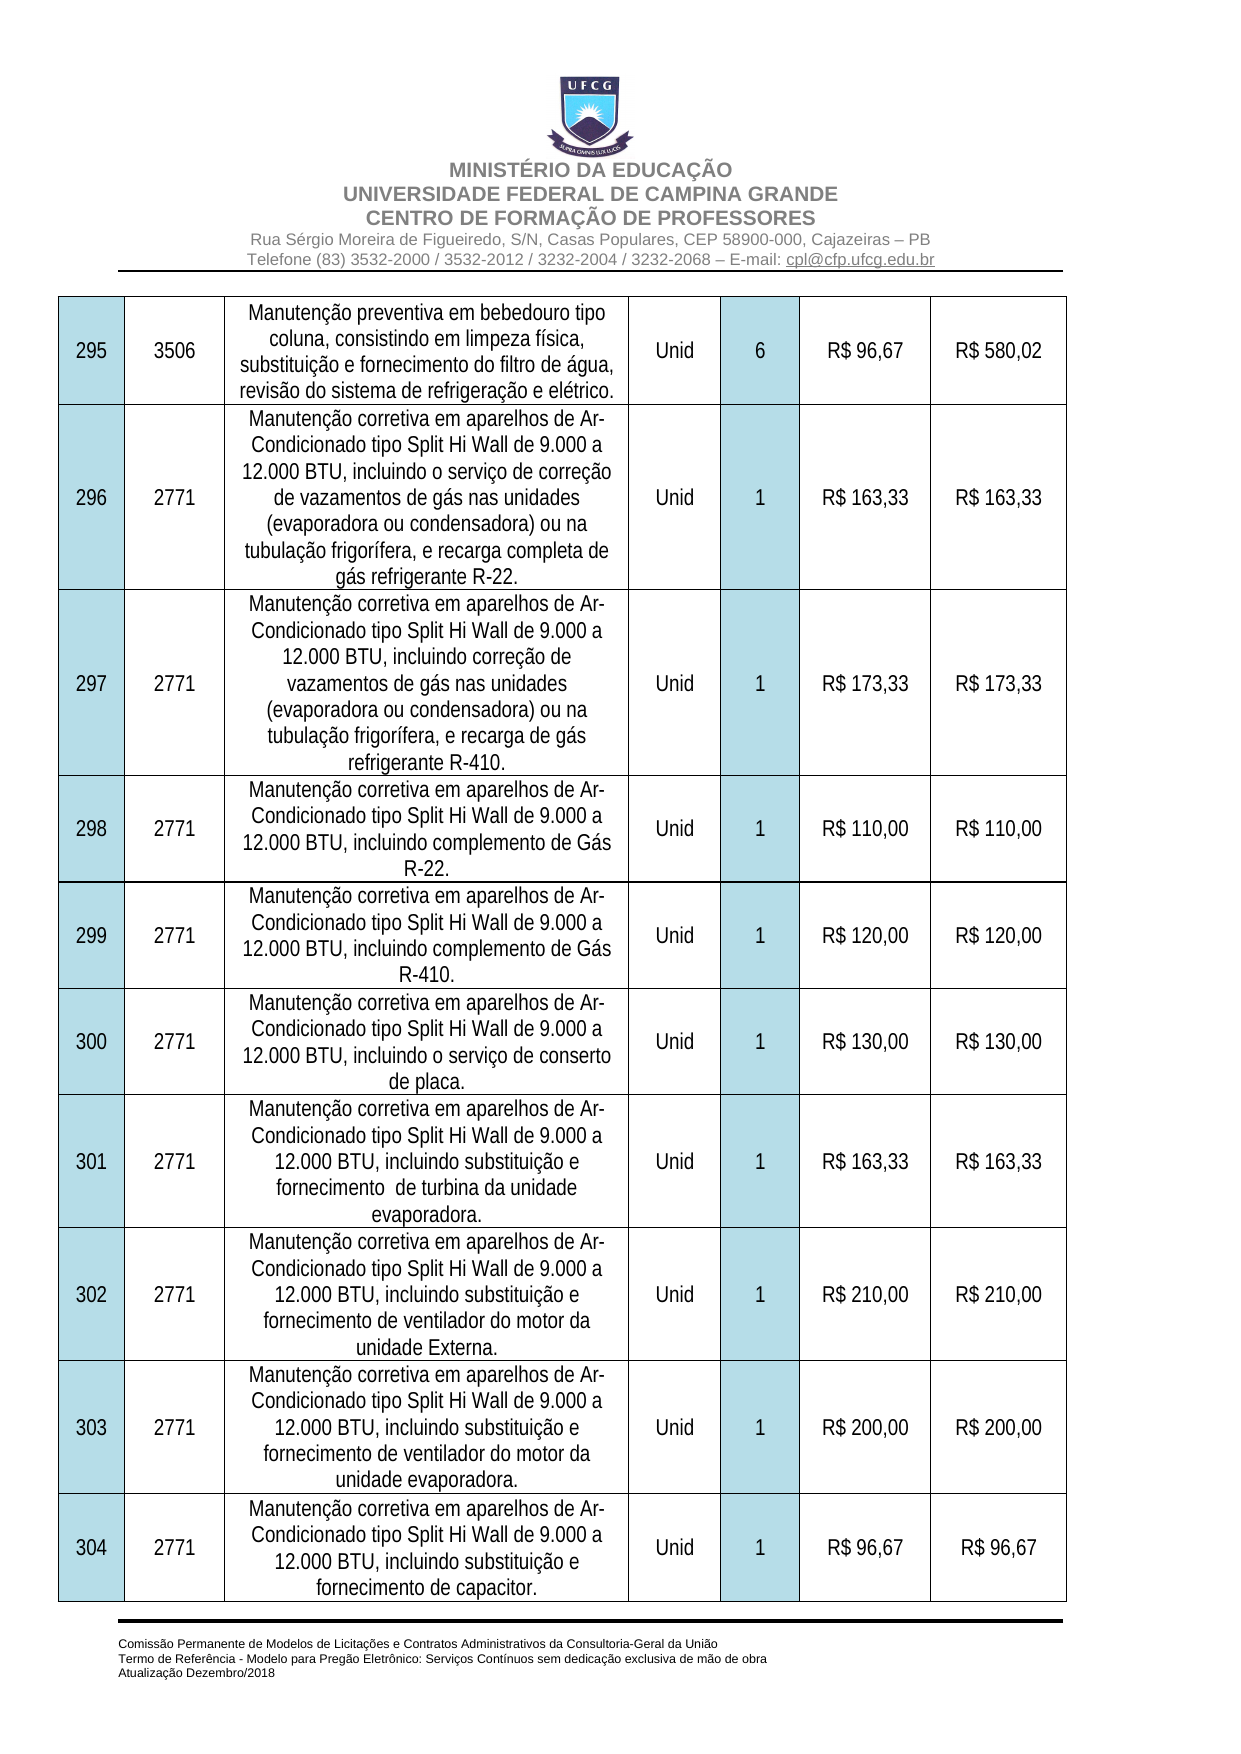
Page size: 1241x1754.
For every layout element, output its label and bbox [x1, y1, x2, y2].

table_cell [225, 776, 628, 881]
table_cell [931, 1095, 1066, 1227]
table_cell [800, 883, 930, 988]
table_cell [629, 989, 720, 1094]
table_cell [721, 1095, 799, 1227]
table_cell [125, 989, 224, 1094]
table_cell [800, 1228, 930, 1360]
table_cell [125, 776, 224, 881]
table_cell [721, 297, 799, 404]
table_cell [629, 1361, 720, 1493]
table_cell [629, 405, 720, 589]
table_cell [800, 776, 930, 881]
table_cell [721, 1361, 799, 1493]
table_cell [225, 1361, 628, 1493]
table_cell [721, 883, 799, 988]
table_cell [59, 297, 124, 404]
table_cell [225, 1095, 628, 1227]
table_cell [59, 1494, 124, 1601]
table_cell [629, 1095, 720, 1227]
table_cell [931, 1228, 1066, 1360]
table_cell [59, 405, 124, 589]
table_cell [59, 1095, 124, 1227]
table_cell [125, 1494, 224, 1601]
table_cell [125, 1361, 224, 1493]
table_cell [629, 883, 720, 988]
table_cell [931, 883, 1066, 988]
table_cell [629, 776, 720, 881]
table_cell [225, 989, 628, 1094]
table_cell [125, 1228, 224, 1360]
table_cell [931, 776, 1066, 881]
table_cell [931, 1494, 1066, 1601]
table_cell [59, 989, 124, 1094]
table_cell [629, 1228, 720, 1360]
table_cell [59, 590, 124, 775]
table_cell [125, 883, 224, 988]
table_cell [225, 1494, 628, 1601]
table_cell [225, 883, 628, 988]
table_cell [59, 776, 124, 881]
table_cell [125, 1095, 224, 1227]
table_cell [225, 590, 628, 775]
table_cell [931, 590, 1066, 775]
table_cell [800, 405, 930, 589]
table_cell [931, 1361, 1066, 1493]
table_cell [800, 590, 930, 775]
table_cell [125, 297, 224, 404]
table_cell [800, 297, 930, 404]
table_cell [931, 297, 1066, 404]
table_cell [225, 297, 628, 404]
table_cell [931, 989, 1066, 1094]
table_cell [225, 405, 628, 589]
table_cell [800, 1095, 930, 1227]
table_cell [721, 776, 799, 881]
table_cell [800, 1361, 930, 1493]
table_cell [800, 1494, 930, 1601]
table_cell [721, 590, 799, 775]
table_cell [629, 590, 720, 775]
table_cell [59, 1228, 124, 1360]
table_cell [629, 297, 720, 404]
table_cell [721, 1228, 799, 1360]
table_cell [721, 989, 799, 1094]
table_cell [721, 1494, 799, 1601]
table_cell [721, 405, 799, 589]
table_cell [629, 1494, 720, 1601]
picture [546, 73, 636, 159]
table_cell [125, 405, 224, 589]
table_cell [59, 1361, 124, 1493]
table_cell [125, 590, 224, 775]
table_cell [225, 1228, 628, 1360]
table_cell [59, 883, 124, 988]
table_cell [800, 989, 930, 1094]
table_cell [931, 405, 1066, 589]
